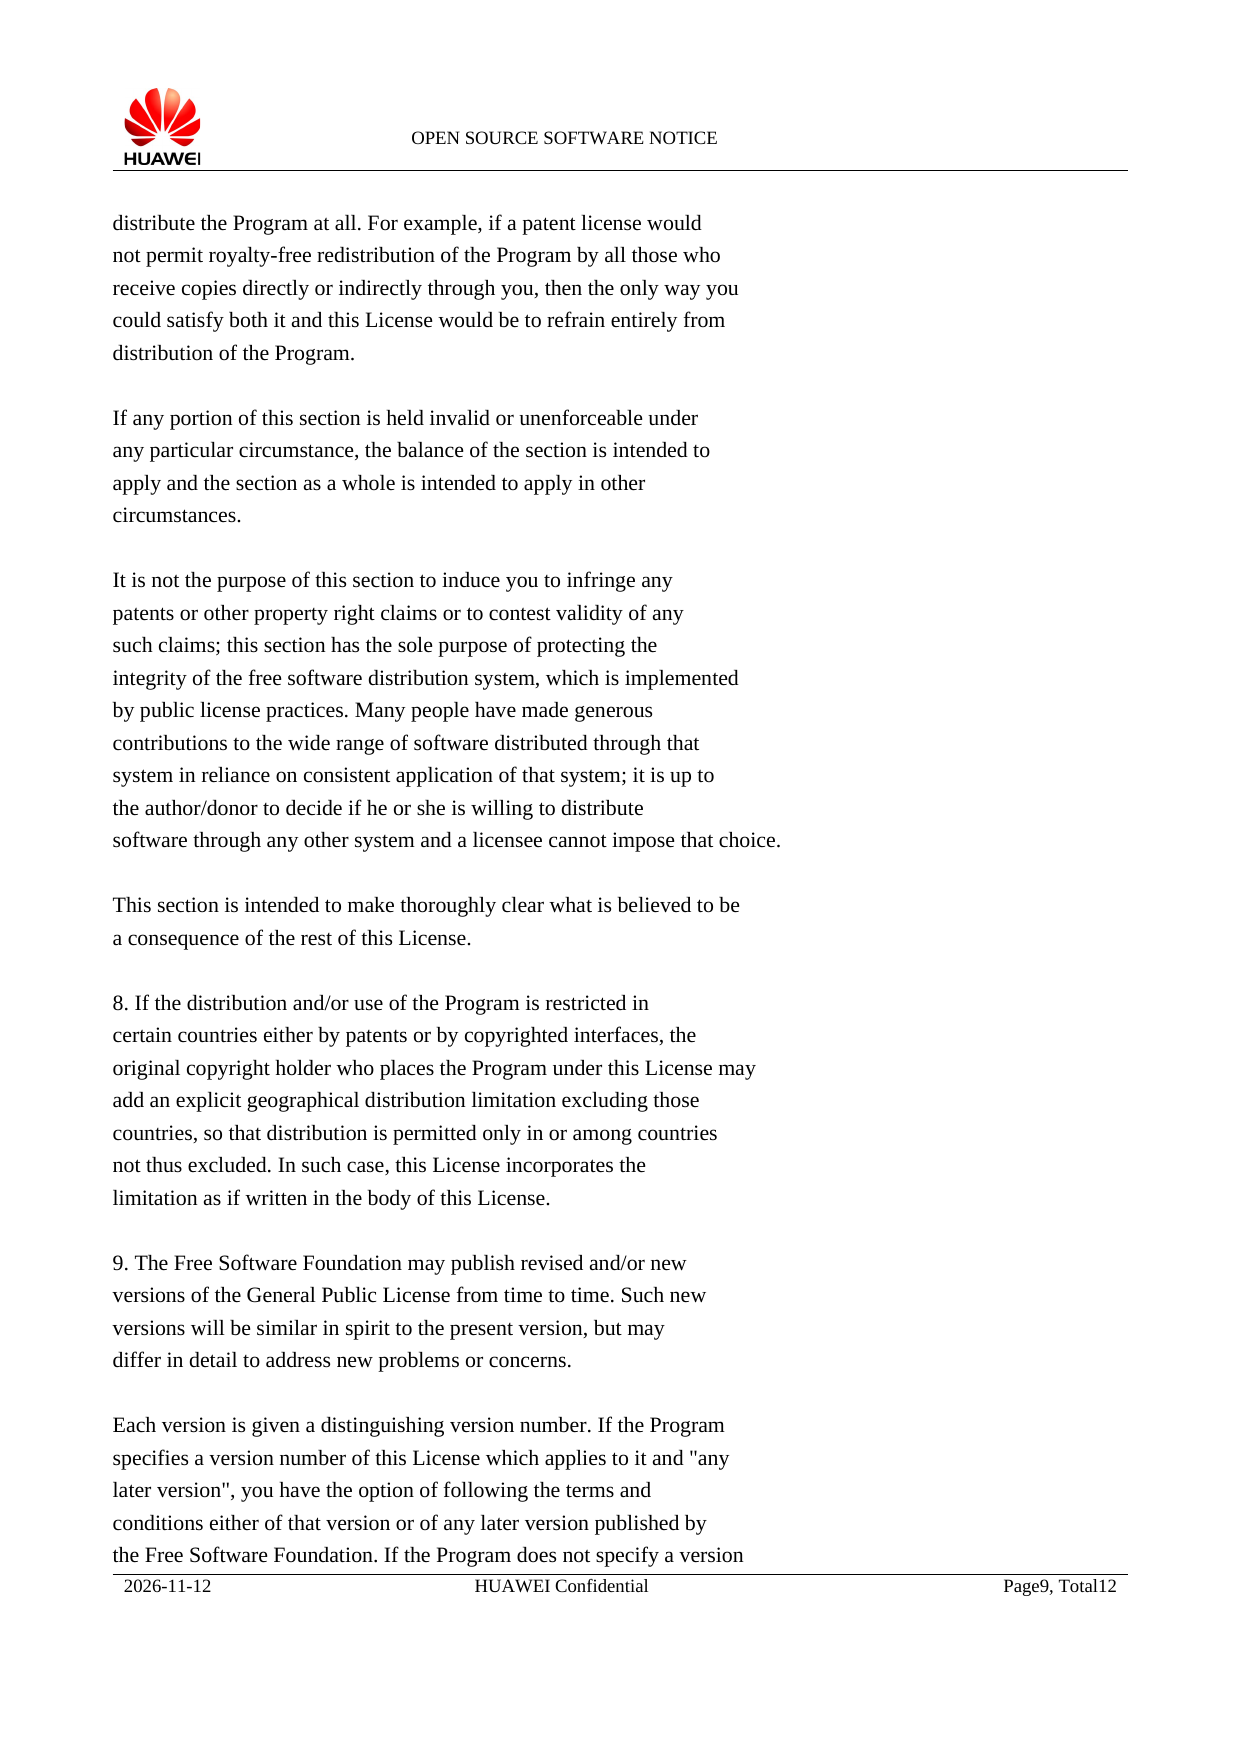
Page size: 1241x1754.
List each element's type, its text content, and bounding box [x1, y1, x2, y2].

picture [124, 88, 201, 165]
